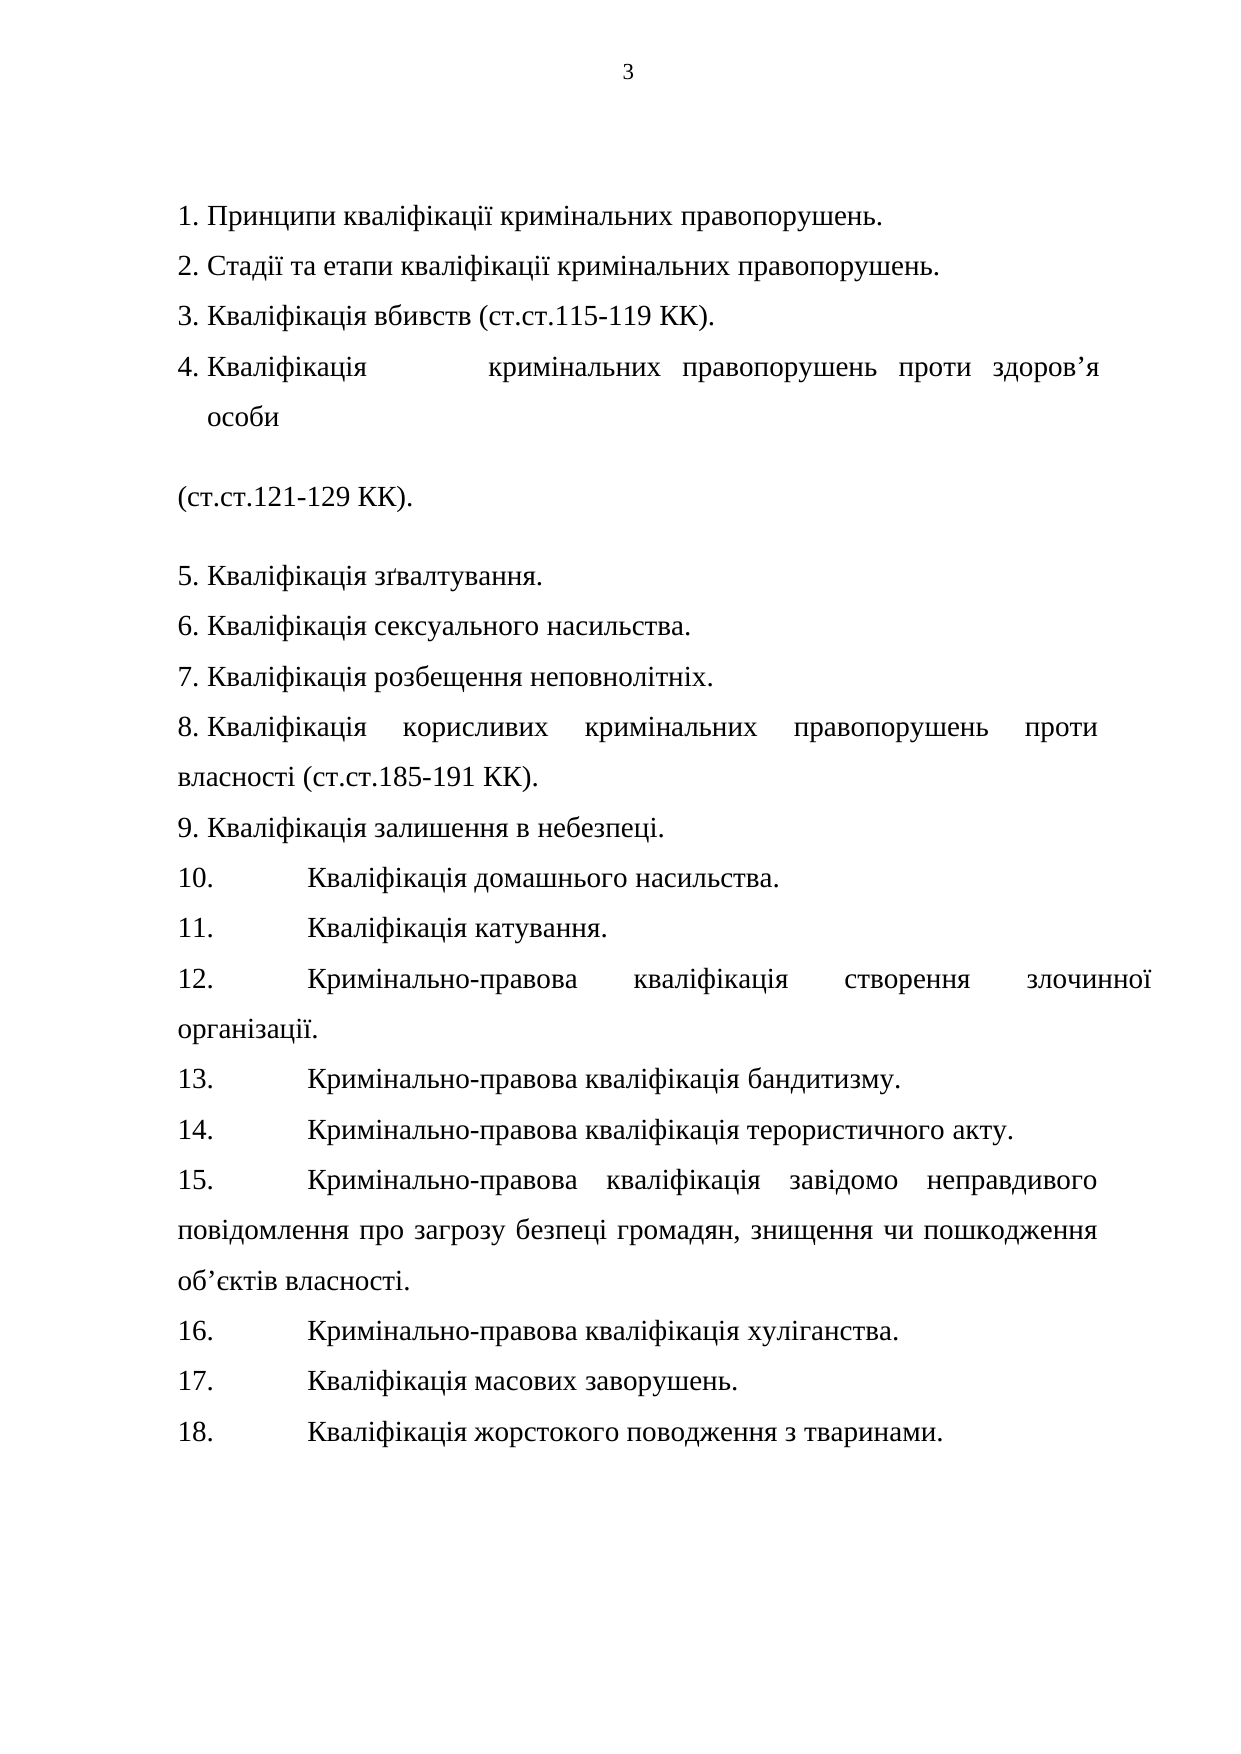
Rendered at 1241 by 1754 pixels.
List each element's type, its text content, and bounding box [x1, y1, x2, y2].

list Кваліфікація масових заворушень. [177, 1363, 1152, 1397]
list Стадії та етапи кваліфікації кримінальних правопорушень. [177, 248, 1152, 282]
list Кваліфікація залишення в небезпеці. [177, 810, 1152, 843]
list Кваліфікація сексуального насильства. [177, 608, 1152, 642]
list Кваліфікація кримінальних правопорушень проти здоров’я особи [177, 349, 1152, 433]
text (ст.ст.121-129 КК). [177, 479, 1152, 512]
list Кваліфікація корисливих кримінальних правопорушень проти власності (ст.ст.185-191 КК). [177, 709, 1098, 793]
list Кримінально-правова кваліфікація хуліганства. [177, 1313, 1152, 1347]
list Кримінально-правова кваліфікація створення злочинної організації. [177, 961, 1152, 1044]
list Кваліфікація зґвалтування. [177, 558, 1152, 592]
list Кваліфікація катування. [177, 910, 1152, 944]
list Кримінально-правова кваліфікація бандитизму. [177, 1061, 1152, 1095]
list Кваліфікація жорстокого поводження з тваринами. [177, 1414, 1152, 1447]
list Кримінально-правова кваліфікація завідомо неправдивого повідомлення про загрозу безпеці громадян, знищення чи пошкодження об’єктів власності. [177, 1162, 1098, 1296]
list Кримінально-правова кваліфікація терористичного акту. [177, 1112, 1152, 1145]
list Принципи кваліфікації кримінальних правопорушень. [177, 198, 1152, 231]
list Кваліфікація домашнього насильства. [177, 860, 1152, 894]
list Кваліфікація вбивств (ст.ст.115-119 КК). [177, 298, 1152, 332]
list Кваліфікація розбещення неповнолітніх. [177, 659, 1152, 692]
